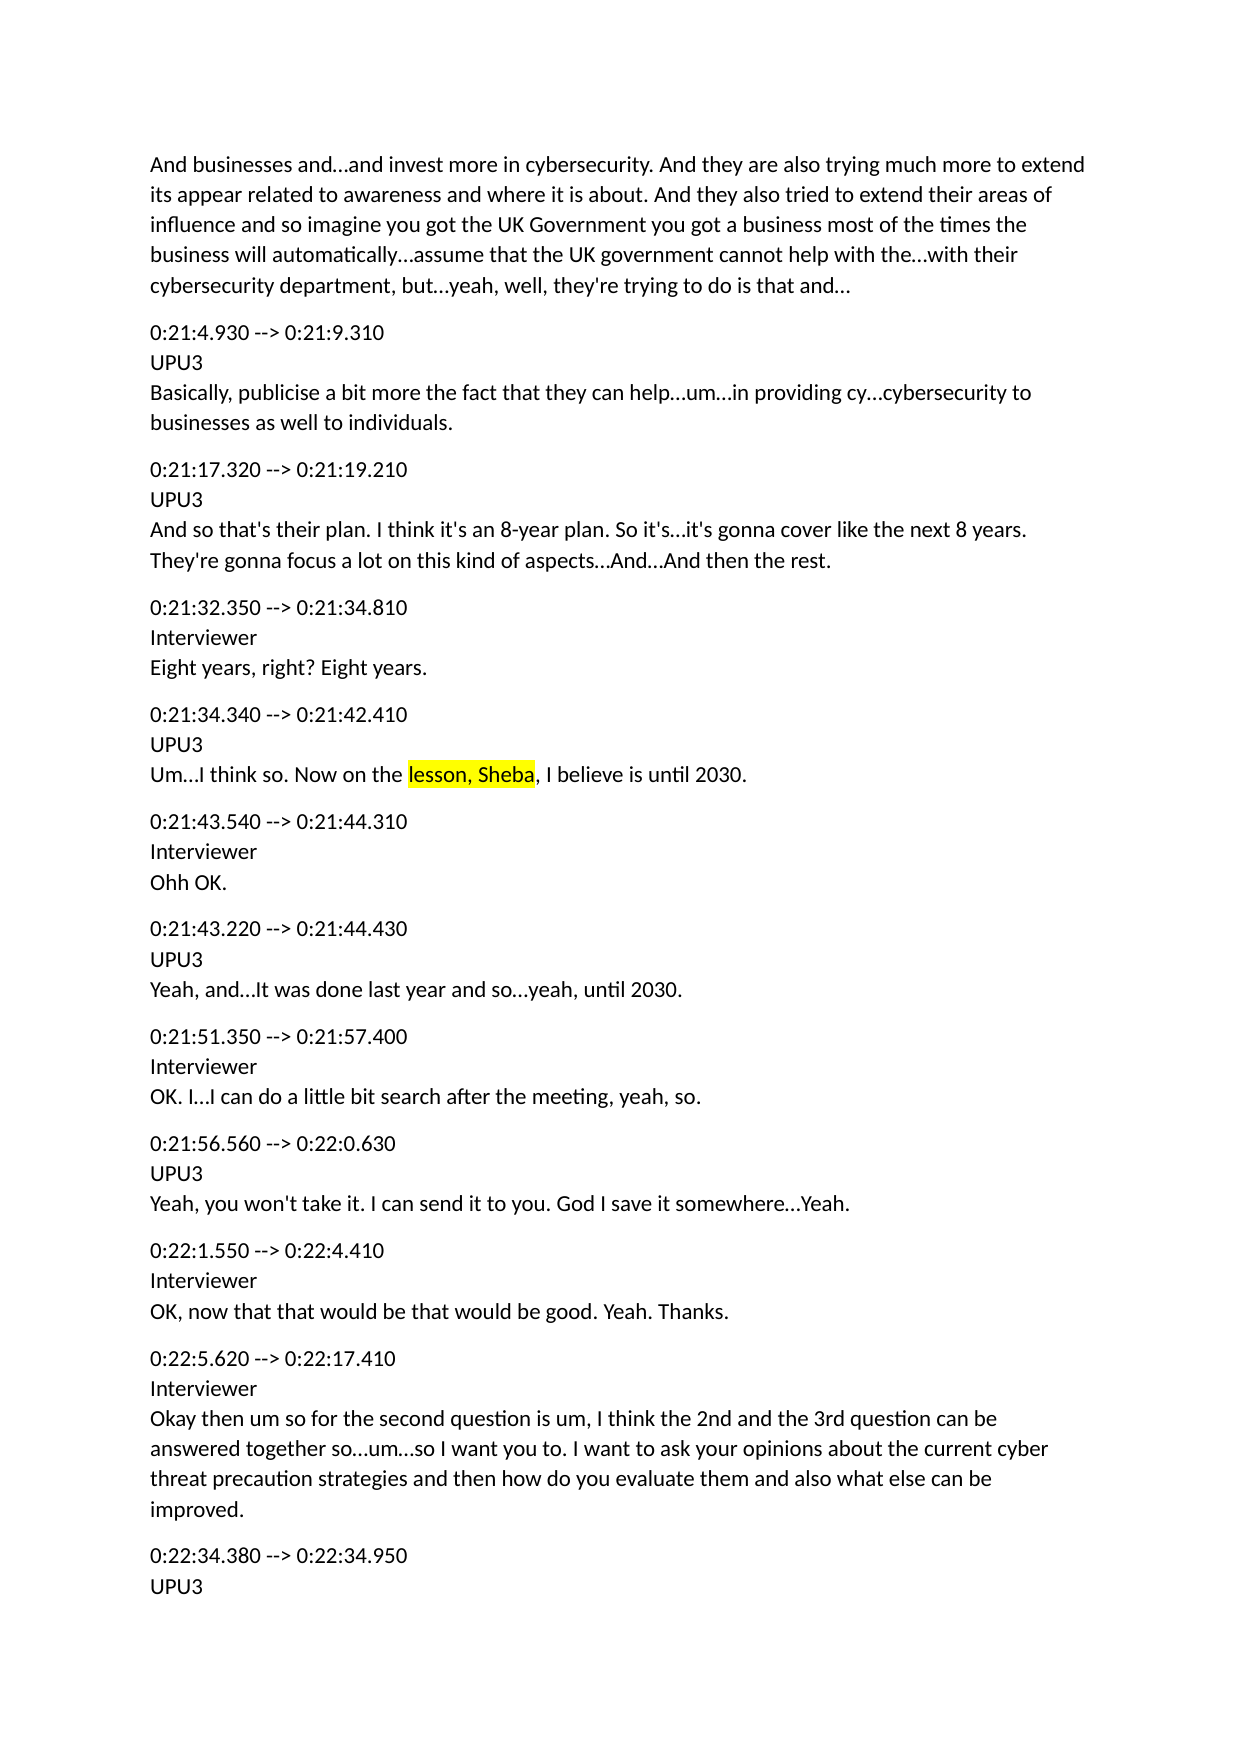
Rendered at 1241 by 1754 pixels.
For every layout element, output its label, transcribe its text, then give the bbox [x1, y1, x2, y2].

text 0:21:32.350 --> 0:21:34.810 Interviewer Eight years, right? Eight years. [150, 593, 1090, 681]
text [150, 1542, 1090, 1600]
text 0:22:1.550 --> 0:22:4.410 Interviewer OK, now that that would be that would be good. Yeah. Thanks. [150, 1236, 1090, 1325]
text 0:21:4.930 --> 0:21:9.310 UPU3 Basically, publicise a bit more the fact that they can help…um…in providing cy…cybersecurity to businesses as well to individuals. [150, 318, 1090, 436]
text 0:21:17.320 --> 0:21:19.210 UPU3 And so that's their plan. I think it's an 8-year plan. So it's…it's gonna cover like the next 8 years. They're gonna focus a lot on this kind of aspects…And…And then the rest. [150, 455, 1090, 574]
text 0:22:5.620 --> 0:22:17.410 Interviewer Okay then um so for the second question is um, I think the 2nd and the 3rd question can be answered together so…um…so I want you to. I want to ask your opinions about the current cyber threat precaution strategies and then how do you evaluate them and also what else can be improved. [150, 1344, 1090, 1523]
text 0:21:56.560 --> 0:22:0.630 UPU3 Yeah, you won't take it. I can send it to you. God I save it somewhere…Yeah. [150, 1129, 1090, 1218]
text 0:21:34.340 --> 0:21:42.410 UPU3 Um…I think so. Now on the lesson, Sheba, I believe is until 2030. [150, 700, 1090, 788]
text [150, 150, 1090, 299]
text 0:21:43.220 --> 0:21:44.430 UPU3 Yeah, and…It was done last year and so…yeah, until 2030. [150, 914, 1090, 1003]
text 0:21:43.540 --> 0:21:44.310 Interviewer Ohh OK. [150, 807, 1090, 896]
text 0:21:51.350 --> 0:21:57.400 Interviewer OK. I…I can do a little bit search after the meeting, yeah, so. [150, 1022, 1090, 1110]
